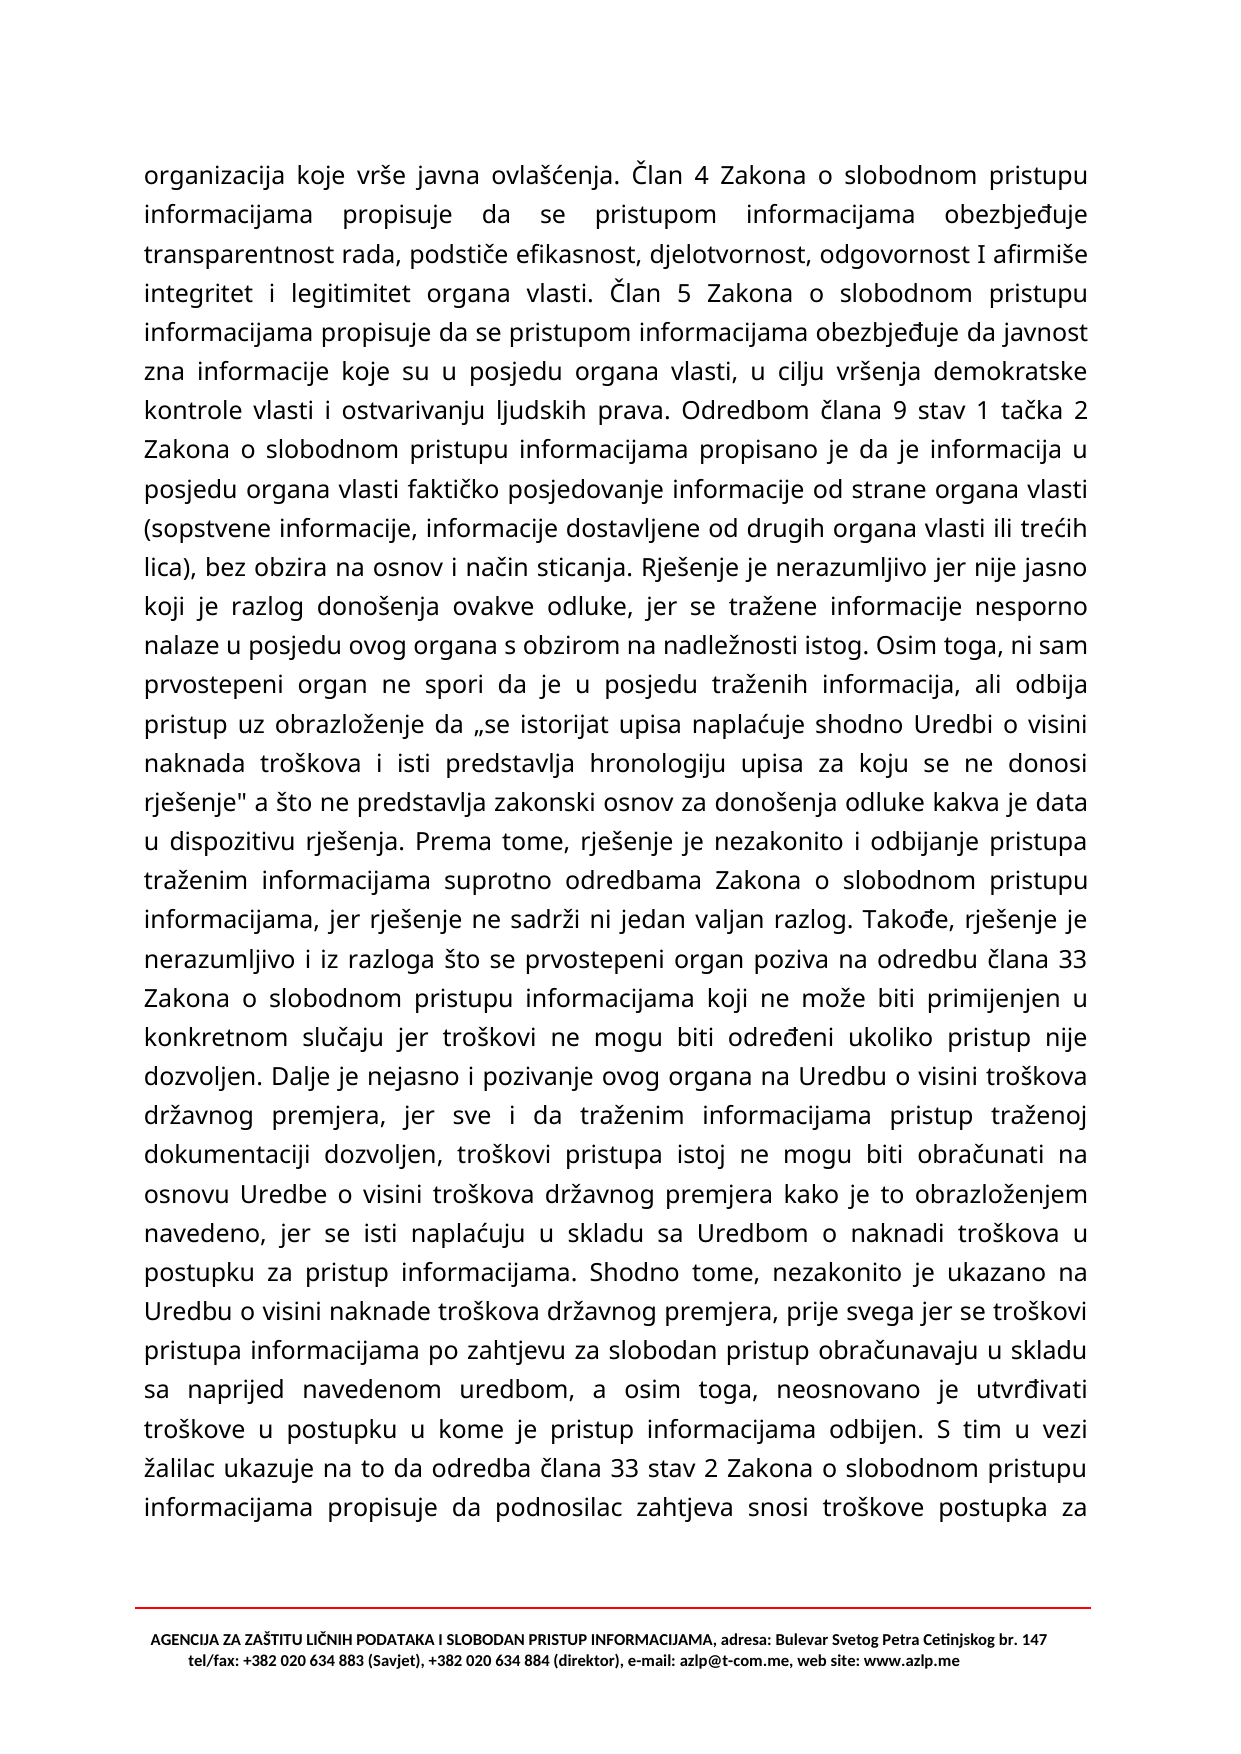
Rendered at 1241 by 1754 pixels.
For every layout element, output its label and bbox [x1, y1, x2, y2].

text [144, 158, 1089, 1524]
